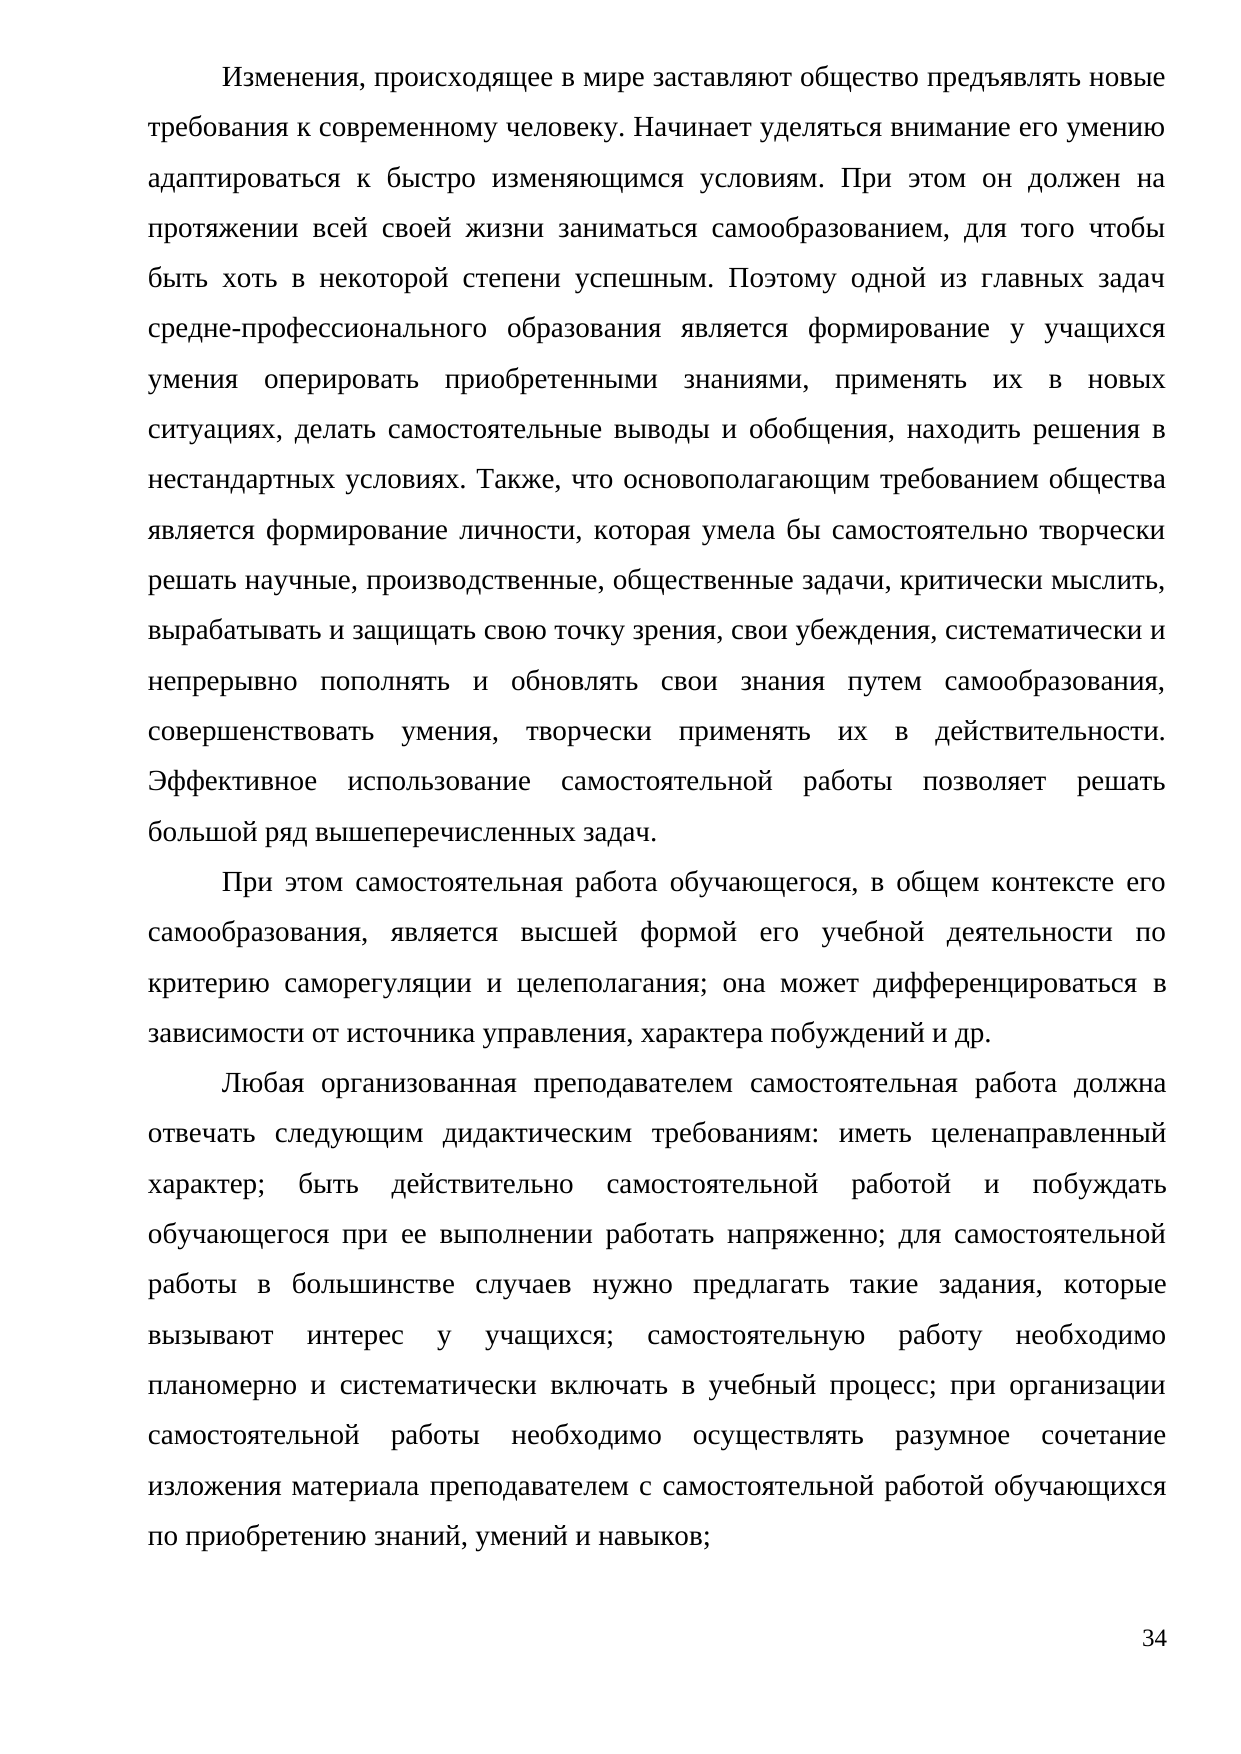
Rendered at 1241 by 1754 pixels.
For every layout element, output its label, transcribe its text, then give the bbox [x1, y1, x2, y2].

text Изменения, происходящее в мире заставляют общество предъявлять новые требования к современному человеку. Начинает уделяться внимание его умению адаптироваться к быстро изменяющимся условиям. При этом он должен на протяжении всей своей жизни заниматься самообразованием, для того чтобы быть хоть в некоторой степени успешным. Поэтому одной из главных задач средне-профессионального образования является формирование у учащихся умения оперировать приобретенными знаниями, применять их в новых ситуациях, делать самостоятельные выводы и обобщения, находить решения в нестандартных условиях. Также, что основополагающим требованием общества является формирование личности, которая умела бы самостоятельно творчески решать научные, производственные, общественные задачи, критически мыслить, вырабатывать и защищать свою точку зрения, свои убеждения, систематически и непрерывно пополнять и обновлять свои знания путем самообразования, совершенствовать умения, творчески применять их в действительности. Эффективное использование самостоятельной работы позволяет решать большой ряд вышеперечисленных задач. [148, 59, 1167, 847]
text Любая организованная преподавателем самостоятельная работа должна отвечать следующим дидактическим требованиям: иметь целенаправленный характер; быть действительно самостоятельной работой и побуждать обучающегося при ее выполнении работать напряженно; для самостоятельной работы в большинстве случаев нужно предлагать такие задания, которые вызывают интерес у учащихся; самостоятельную работу необходимо планомерно и систематически включать в учебный процесс; при организации самостоятельной работы необходимо осуществлять разумное сочетание изложения материала преподавателем с самостоятельной работой обучающихся по приобретению знаний, умений и навыков; [148, 1065, 1167, 1552]
text При этом самостоятельная работа обучающегося, в общем контексте его самообразования, является высшей формой его учебной деятельности по критерию саморегуляции и целеполагания; она может дифференцироваться в зависимости от источника управления, характера побуждений и др. [148, 864, 1167, 1048]
